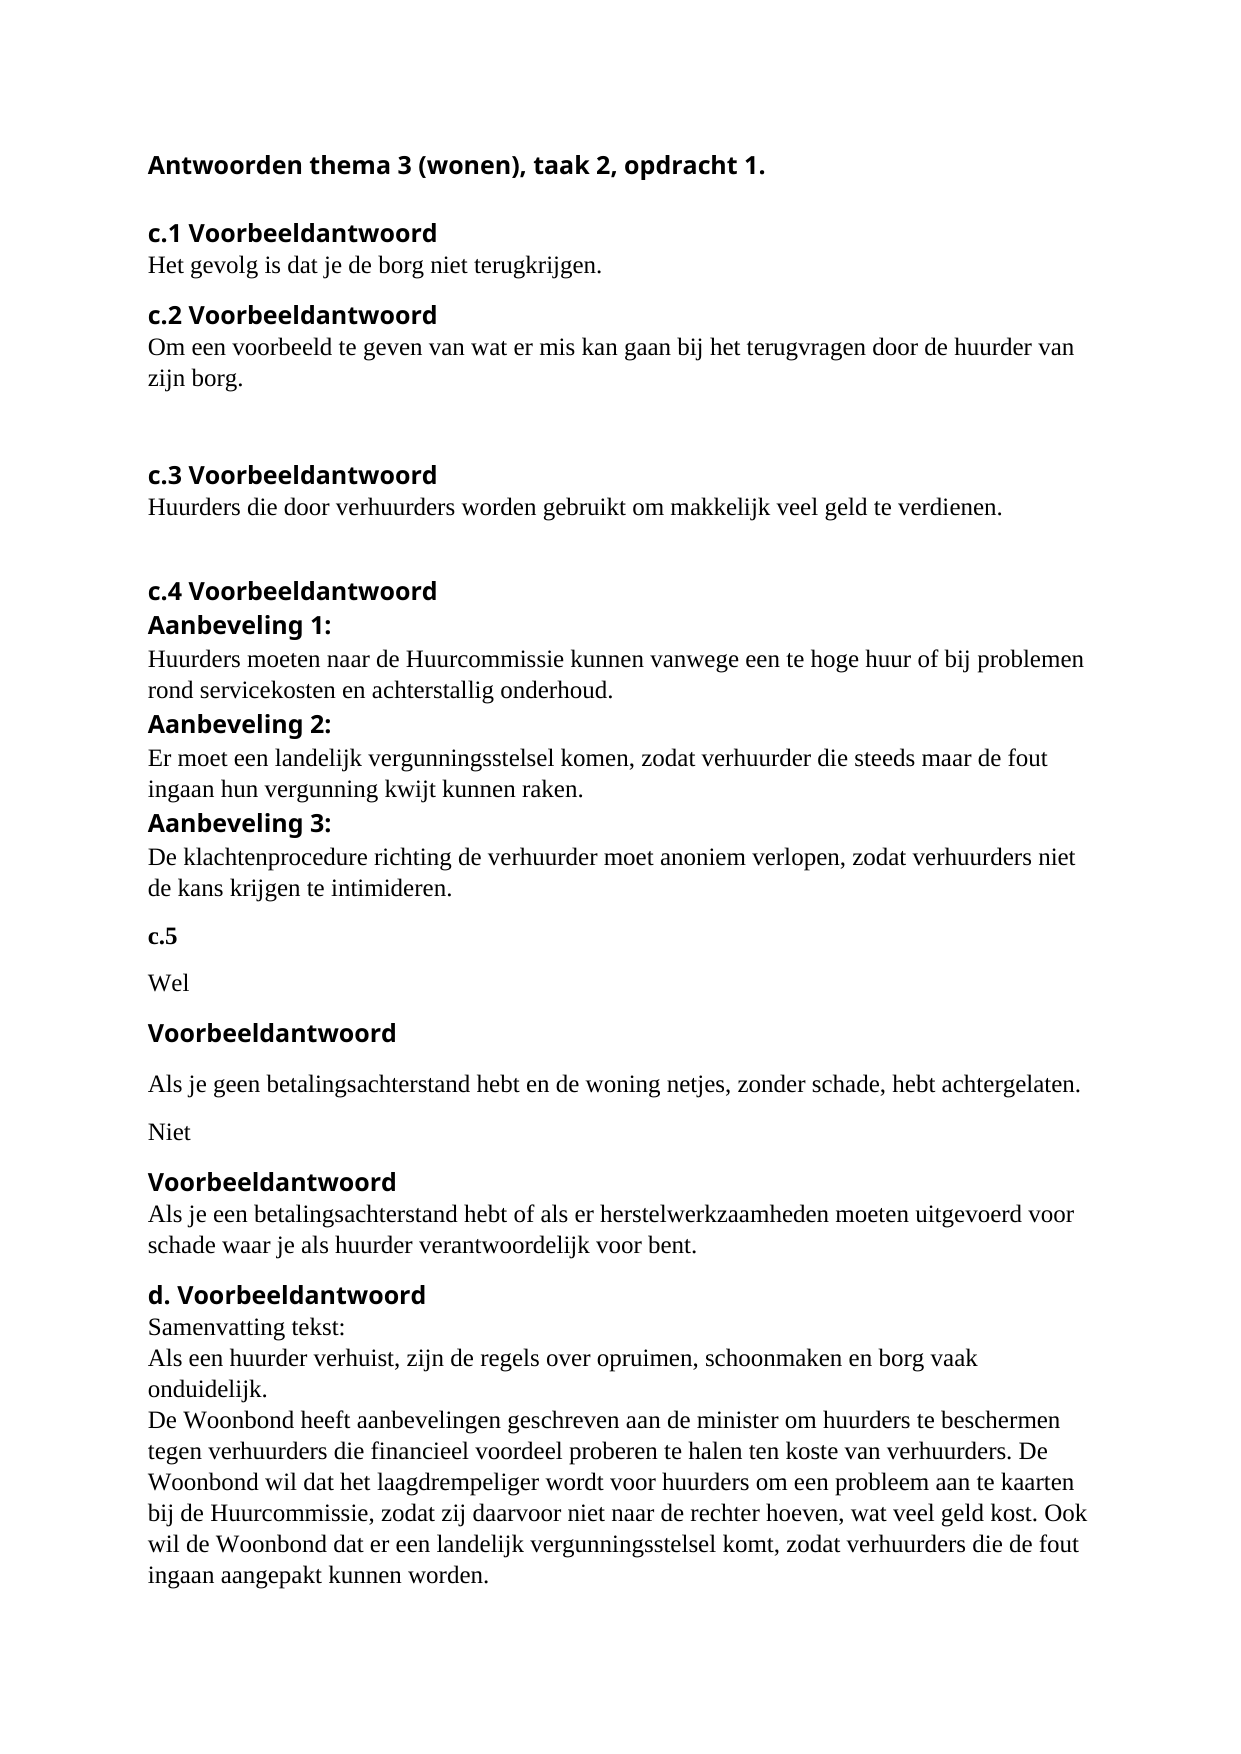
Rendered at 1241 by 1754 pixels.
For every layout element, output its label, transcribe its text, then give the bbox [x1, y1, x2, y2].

text Antwoorden thema 3 (wonen), taak 2, opdracht 1. [148, 148, 1093, 182]
text c.5 [148, 921, 1093, 949]
text Om een voorbeeld te geven van wat er mis kan gaan bij het terugvragen door de huurder van zijn borg. [148, 332, 1093, 391]
text Samenvatting tekst: Als een huurder verhuist, zijn de regels over opruimen, schoonmaken en borg vaak onduidelijk. De Woonbond heeft aanbevelingen geschreven aan de minister om huurders te beschermen tegen verhuurders die financieel voordeel proberen te halen ten koste van verhuurders. De Woonbond wil dat het laagdrempeliger wordt voor huurders om een probleem aan te kaarten bij de Huurcommissie, zodat zij daarvoor niet naar de rechter hoeven, wat veel geld kost. Ook wil de Woonbond dat er een landelijk vergunningsstelsel komt, zodat verhuurders die de fout ingaan aangepakt kunnen worden. [148, 1312, 1093, 1589]
text c.1 Voorbeeldantwoord [148, 216, 1093, 250]
text Als je een betalingsachterstand hebt of als er herstelwerkzaamheden moeten uitgevoerd voor schade waar je als huurder verantwoordelijk voor bent. [148, 1199, 1093, 1259]
text c.4 Voorbeeldantwoord [148, 574, 1093, 608]
text Voorbeeldantwoord [148, 1016, 1093, 1050]
text Als je geen betalingsachterstand hebt en de woning netjes, zonder schade, hebt achtergelaten. [148, 1069, 1093, 1098]
text Huurders die door verhuurders worden gebruikt om makkelijk veel geld te verdienen. [148, 492, 1093, 521]
text Niet [148, 1117, 1093, 1146]
text c.3 Voorbeeldantwoord [148, 458, 1093, 492]
text c.2 Voorbeeldantwoord [148, 297, 1093, 332]
text Wel [148, 968, 1093, 997]
text Het gevolg is dat je de borg niet terugkrijgen. [148, 250, 1093, 278]
text Voorbeeldantwoord [148, 1165, 1093, 1199]
text d. Voorbeeldantwoord [148, 1278, 1093, 1312]
text Aanbeveling 1: Huurders moeten naar de Huurcommissie kunnen vanwege een te hoge huur of bij problemen rond servicekosten en achterstallig onderhoud. Aanbeveling 2: Er moet een landelijk vergunningsstelsel komen, zodat verhuurder die steeds maar de fout ingaan hun vergunning kwijt kunnen raken. Aanbeveling 3: De klachtenprocedure richting de verhuurder moet anoniem verlopen, zodat verhuurders niet de kans krijgen te intimideren. [148, 608, 1093, 902]
